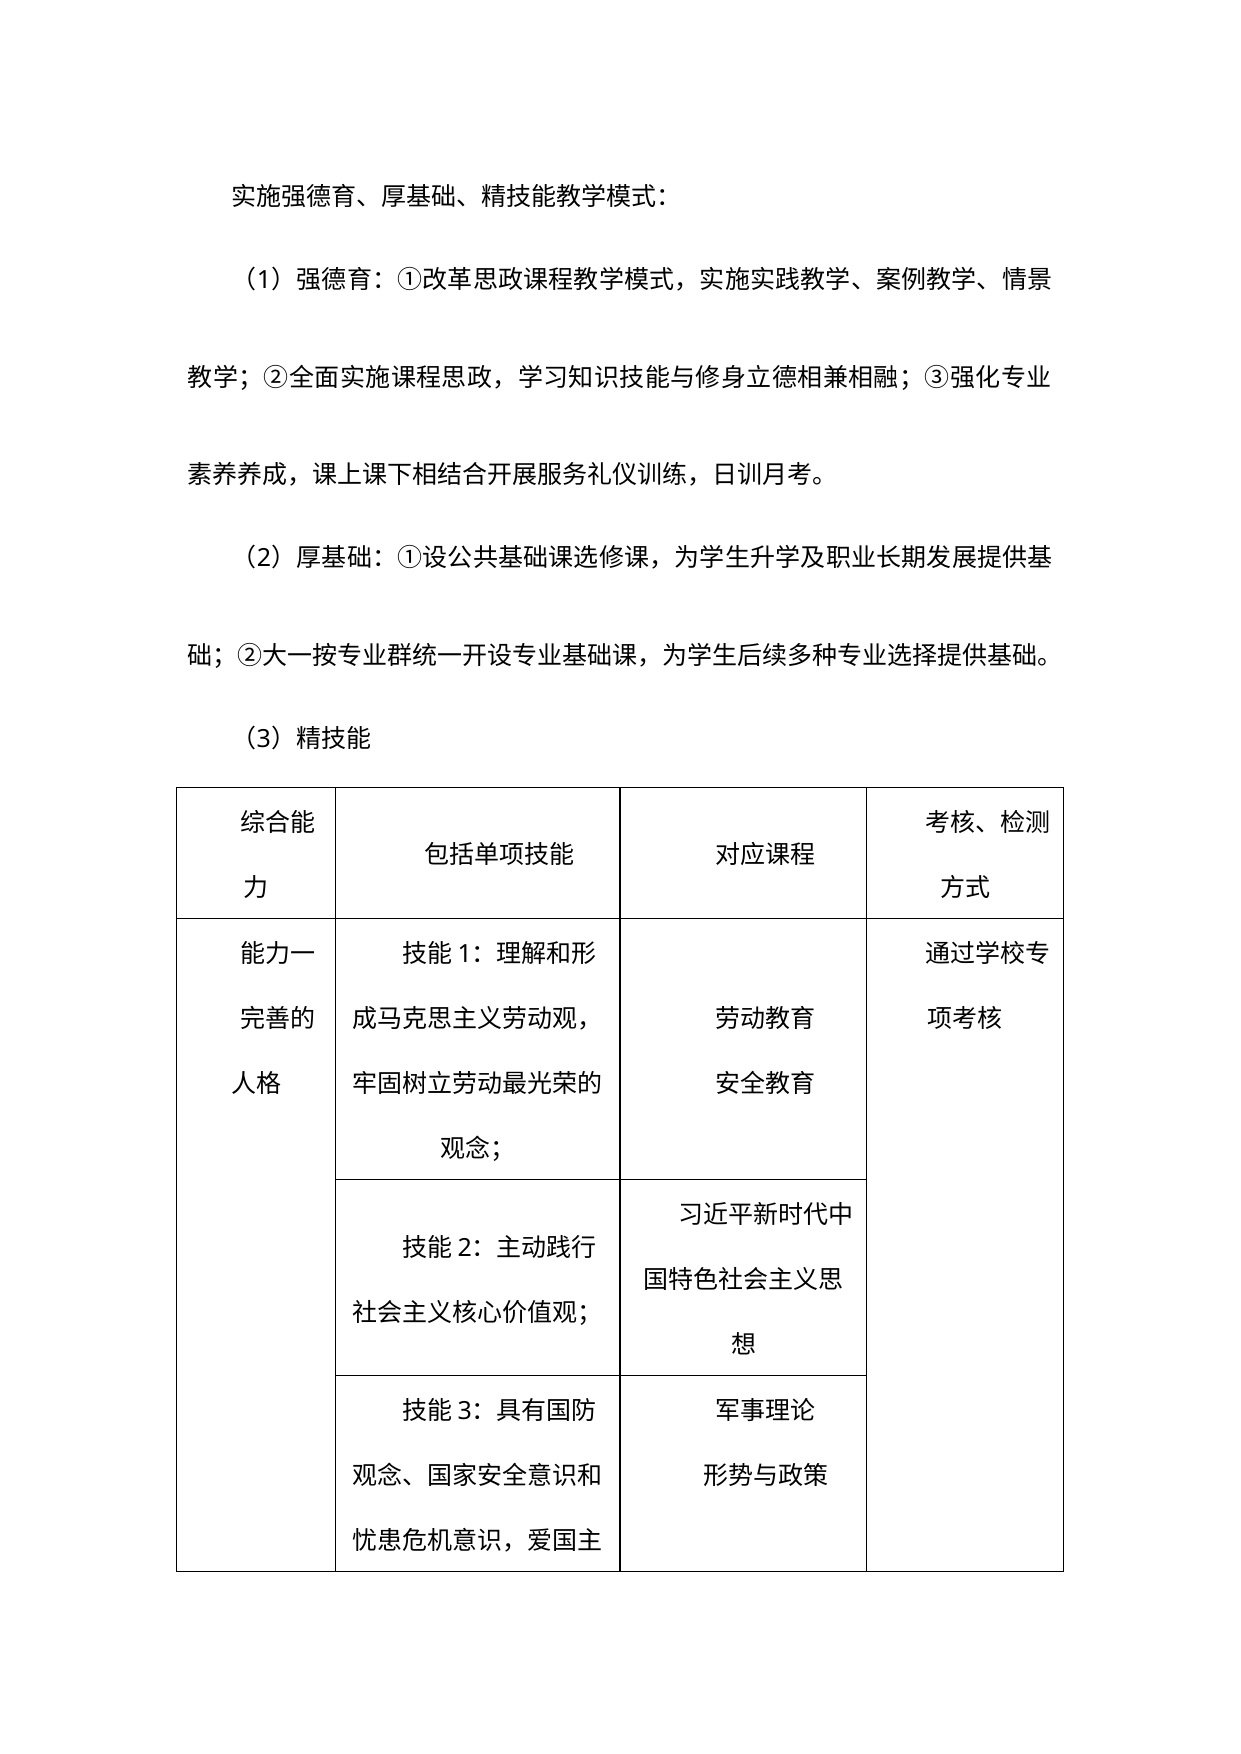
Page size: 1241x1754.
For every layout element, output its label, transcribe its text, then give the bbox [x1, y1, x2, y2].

table_cell 军事理论 形势与政策 [621, 1376, 866, 1571]
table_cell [336, 1376, 619, 1571]
text （2）厚基础：①设公共基础课选修课，为学生升学及职业长期发展提供基础；②大一按专业群统一开设专业基础课，为学生后续多种专业选择提供基础。 [187, 523, 1053, 686]
text 实施强德育、厚基础、精技能教学模式： [187, 162, 1053, 227]
text （3）精技能 [187, 704, 1053, 769]
table_cell 技能1：理解和形成马克思主义劳动观，牢固树立劳动最光荣的观念； [336, 919, 619, 1179]
table_cell 通过学校专项考核 [867, 919, 1063, 1571]
table_cell 能力一 完善的人格 [177, 919, 335, 1571]
table_header 包括单项技能 [336, 788, 619, 918]
table_header 考核、检测方式 [867, 788, 1063, 918]
table_cell 技能2：主动践行社会主义核心价值观； [336, 1180, 619, 1375]
table_cell 劳动教育 安全教育 [621, 919, 866, 1179]
table_cell 习近平新时代中国特色社会主义思想 [621, 1180, 866, 1375]
table_header 对应课程 [621, 788, 866, 918]
table_header 综合能力 [177, 788, 335, 918]
text （1）强德育：①改革思政课程教学模式，实施实践教学、案例教学、情景教学；②全面实施课程思政，学习知识技能与修身立德相兼相融；③强化专业素养养成，课上课下相结合开展服务礼仪训练，日训月考。 [187, 245, 1053, 505]
